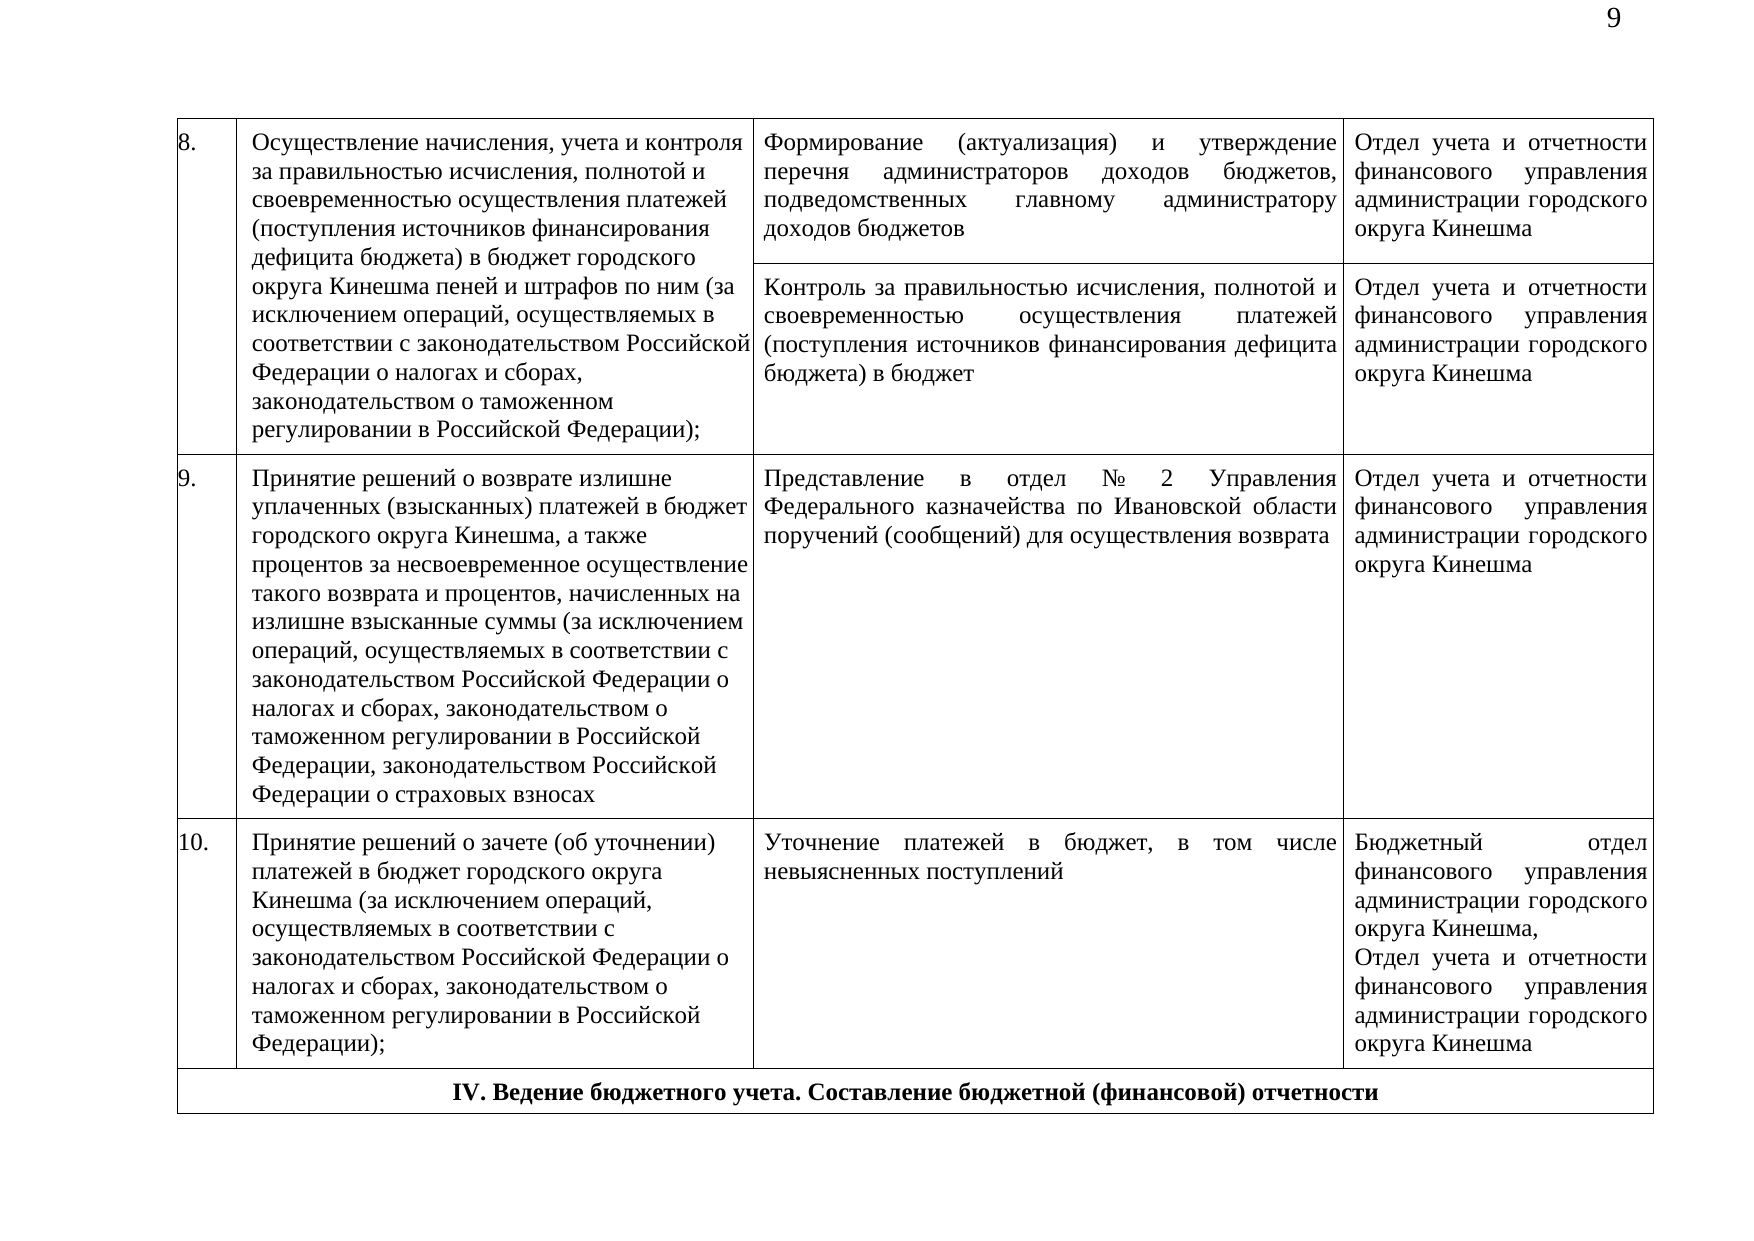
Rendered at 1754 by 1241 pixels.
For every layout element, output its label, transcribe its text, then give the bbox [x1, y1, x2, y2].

table_cell Принятие решений о зачете (об уточнении) платежей в бюджет городского округа Кинешма (за исключением операций, осуществляемых в соответствии с законодательством Российской Федерации о налогах и сборах, законодательством о таможенном регулировании в Российской Федерации); [237, 819, 753, 1068]
table_cell Бюджетный отдел финансового управления администрации городского округа Кинешма, Отдел учета и отчетности финансового управления администрации городского округа Кинешма [1344, 819, 1653, 1068]
table_cell 9. [178, 455, 236, 818]
table_cell Принятие решений о возврате излишне уплаченных (взысканных) платежей в бюджет городского округа Кинешма, а также процентов за несвоевременное осуществление такого возврата и процентов, начисленных на излишне взысканные суммы (за исключением операций, осуществляемых в соответствии с законодательством Российской Федерации о налогах и сборах, законодательством о таможенном регулировании в Российской Федерации, законодательством Российской Федерации о страховых взносах [237, 455, 753, 818]
table_cell Отдел учета и отчетности финансового управления администрации городского округа Кинешма [1344, 455, 1653, 818]
table_cell Представление в отдел № 2 Управления Федерального казначейства по Ивановской области поручений (сообщений) для осуществления возврата [754, 455, 1343, 818]
table_cell Формирование (актуализация) и утверждение перечня администраторов доходов бюджетов, подведомственных главному администратору доходов бюджетов [754, 119, 1343, 263]
table_cell Контроль за правильностью исчисления, полнотой и своевременностью осуществления платежей (поступления источников финансирования дефицита бюджета) в бюджет [754, 264, 1343, 454]
table_cell Отдел учета и отчетности финансового управления администрации городского округа Кинешма [1344, 264, 1653, 454]
table_cell Осуществление начисления, учета и контроля за правильностью исчисления, полнотой и своевременностью осуществления платежей (поступления источников финансирования дефицита бюджета) в бюджет городского округа Кинешма пеней и штрафов по ним (за исключением операций, осуществляемых в соответствии с законодательством Российской Федерации о налогах и сборах, законодательством о таможенном регулировании в Российской Федерации); [237, 119, 753, 454]
table_cell Уточнение платежей в бюджет, в том числе невыясненных поступлений [754, 819, 1343, 1068]
table_cell IV. Ведение бюджетного учета. Составление бюджетной (финансовой) отчетности [178, 1069, 1653, 1113]
table_cell 8. [178, 119, 236, 454]
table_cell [1344, 119, 1653, 263]
table_cell 10. [178, 819, 236, 1068]
